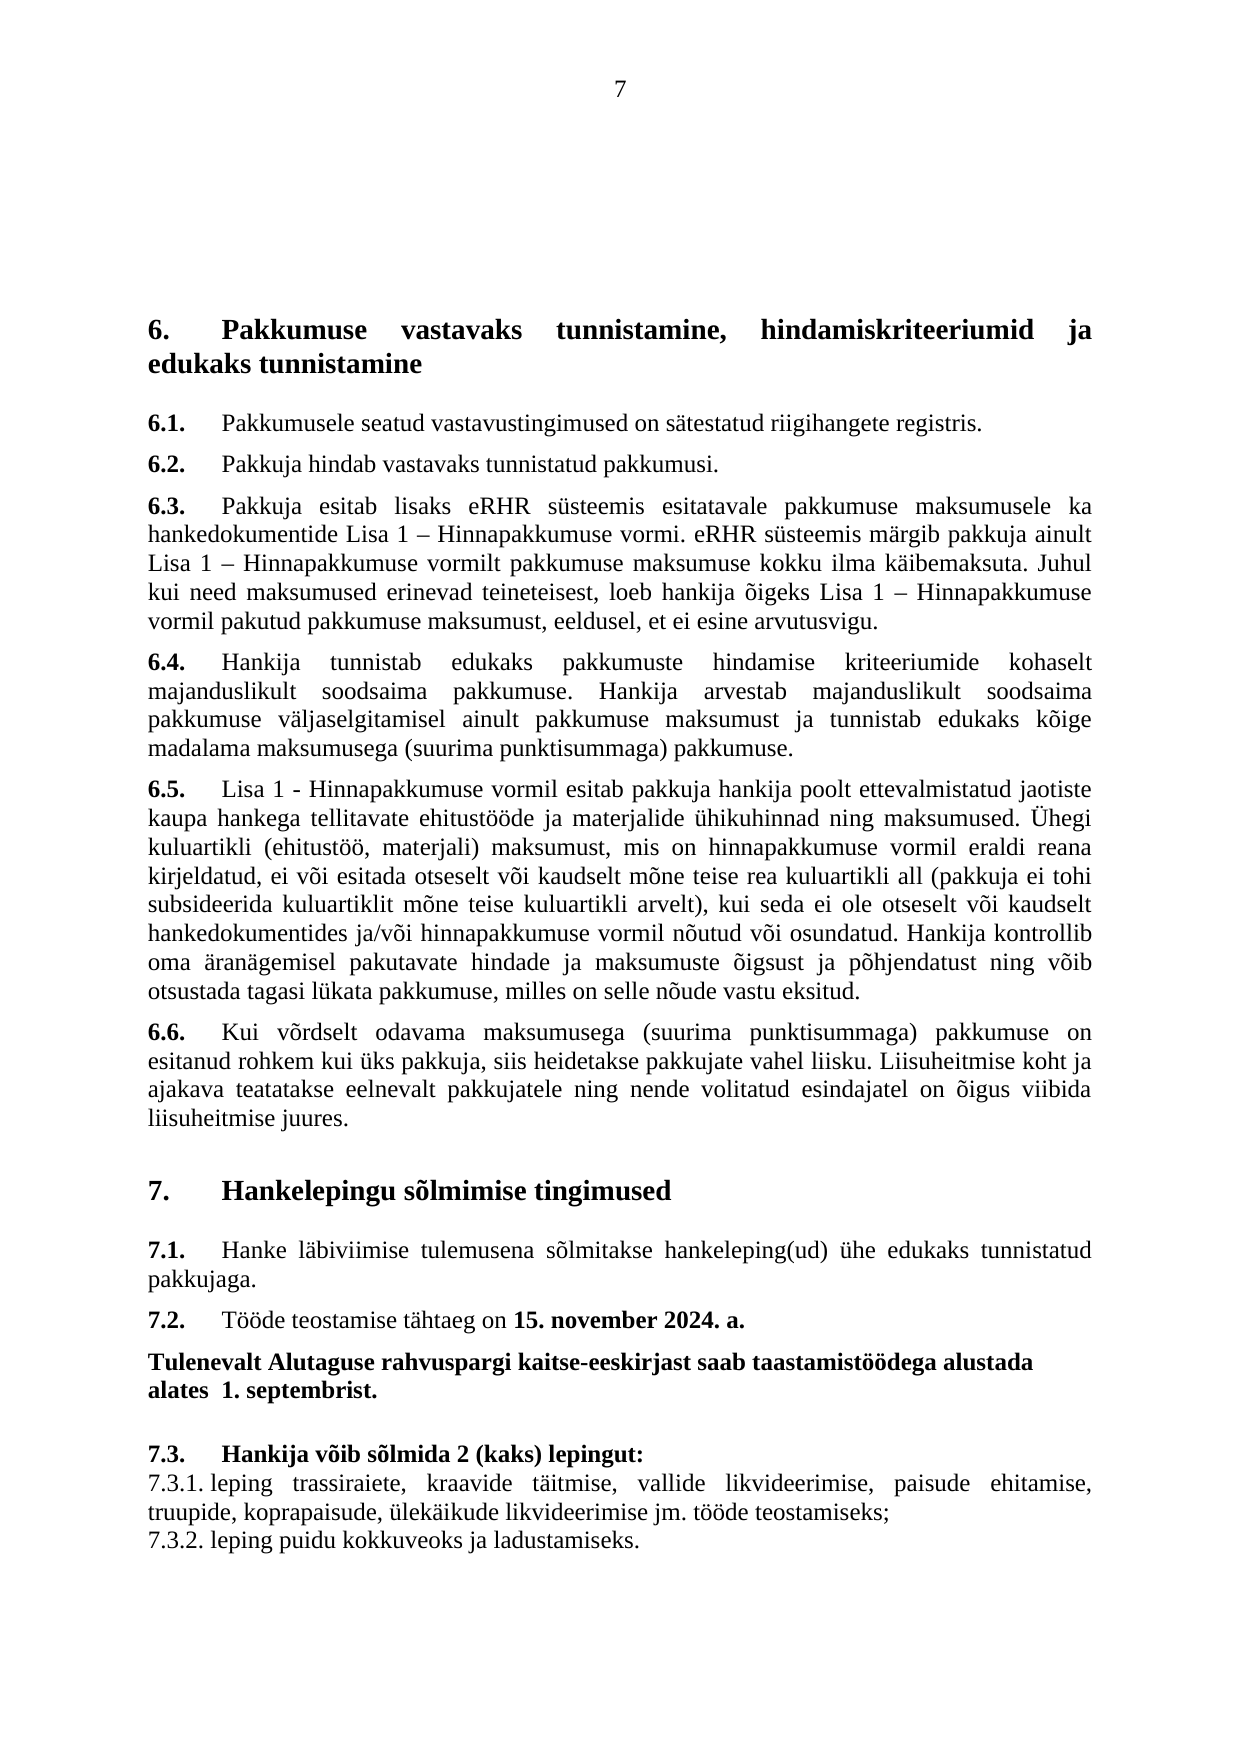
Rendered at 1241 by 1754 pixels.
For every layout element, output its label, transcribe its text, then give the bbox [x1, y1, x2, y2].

list Kui võrdselt odavama maksumusega (suurima punktisummaga) pakkumuse on esitanud rohkem kui üks pakkuja, siis heidetakse pakkujate vahel liisku. Liisuheitmise koht ja ajakava teatatakse eelnevalt pakkujatele ning nende volitatud esindajatel on õigus viibida liisuheitmise juures. [148, 1017, 1093, 1132]
subtitle Hankelepingu sõlmimise tingimused [148, 1173, 1093, 1207]
list leping puidu kokkuveoks ja ladustamiseks. [148, 1526, 1093, 1554]
list Lisa 1 - Hinnapakkumuse vormil esitab pakkuja hankija poolt ettevalmistatud jaotiste kaupa hankega tellitavate ehitustööde ja materjalide ühikuhinnad ning maksumused. Ühegi kuluartikli (ehitustöö, materjali) maksumust, mis on hinnapakkumuse vormil eraldi reana kirjeldatud, ei või esitada otseselt või kaudselt mõne teise rea kuluartikli all (pakkuja ei tohi subsideerida kuluartiklit mõne teise kuluartikli arvelt), kui seda ei ole otseselt või kaudselt hankedokumentides ja/või hinnapakkumuse vormil nõutud või osundatud. Hankija kontrollib oma äranägemisel pakutavate hindade ja maksumuste õigsust ja põhjendatust ning võib otsustada tagasi lükata pakkumuse, milles on selle nõude vastu eksitud. [148, 774, 1093, 1004]
subtitle Hankija tunnistab edukaks pakkumuste hindamise kriteeriumide kohaselt majanduslikult soodsaima pakkumuse. Hankija arvestab majanduslikult soodsaima pakkumuse väljaselgitamisel ainult pakkumuse maksumust ja tunnistab edukaks kõige madalama maksumusega (suurima punktisummaga) pakkumuse. [148, 647, 1093, 762]
list Hanke läbiviimise tulemusena sõlmitakse hankeleping(ud) ühe edukaks tunnistatud pakkujaga. [148, 1236, 1093, 1293]
subtitle Pakkumuse vastavaks tunnistamine, hindamiskriteeriumid ja edukaks tunnistamine [148, 312, 1093, 379]
subtitle Pakkumusele seatud vastavustingimused on sätestatud riigihangete registris. [148, 408, 1093, 437]
subtitle Pakkuja esitab lisaks eRHR süsteemis esitatavale pakkumuse maksumusele ka hankedokumentide Lisa 1 – Hinnapakkumuse vormi. eRHR süsteemis märgib pakkuja ainult Lisa 1 – Hinnapakkumuse vormilt pakkumuse maksumuse kokku ilma käibemaksuta. Juhul kui need maksumused erinevad teineteisest, loeb hankija õigeks Lisa 1 – Hinnapakkumuse vormil pakutud pakkumuse maksumust, eeldusel, et ei esine arvutusvigu. [148, 491, 1093, 634]
list Hankija võib sõlmida 2 (kaks) lepingut: [148, 1439, 1093, 1468]
text Tulenevalt Alutaguse rahvuspargi kaitse-eeskirjast saab taastamistöödega alustada alates 1. septembrist. [148, 1347, 1093, 1404]
list Tööde teostamise tähtaeg on 15. november 2024. a. [148, 1306, 1093, 1334]
list Pakkuja hindab vastavaks tunnistatud pakkumusi. [148, 449, 1093, 478]
list leping trassiraiete, kraavide täitmise, vallide likvideerimise, paisude ehitamise, truupide, koprapaisude, ülekäikude likvideerimise jm. tööde teostamiseks; [148, 1468, 1093, 1526]
